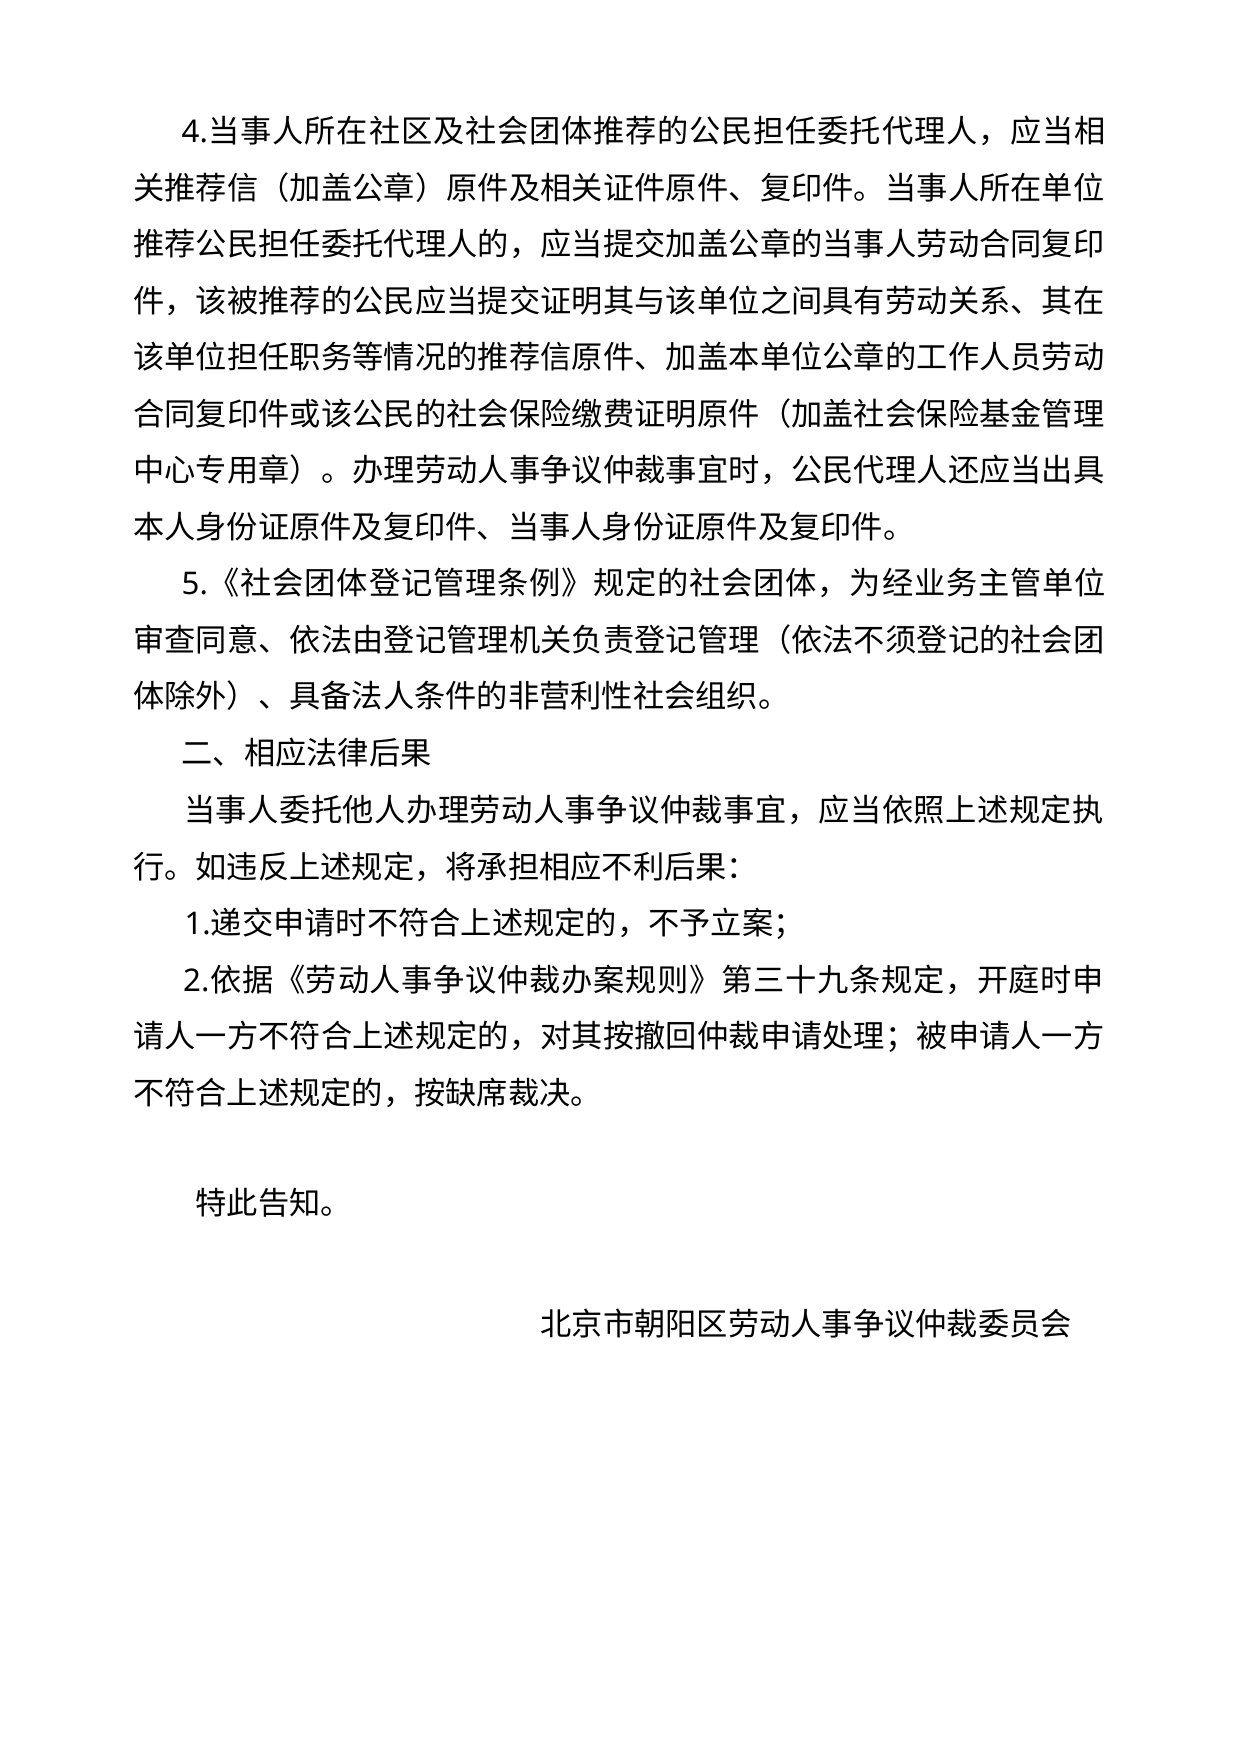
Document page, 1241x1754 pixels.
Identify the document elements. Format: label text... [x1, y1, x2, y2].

text 1.递交申请时不符合上述规定的，不予立案； [184, 898, 1107, 944]
text 2.依据《劳动人事争议仲裁办案规则》第三十九条规定，开庭时申请人一方不符合上述规定的，对其按撤回仲裁申请处理；被申请人一方不符合上述规定的，按缺席裁决。 [133, 955, 1107, 1113]
text 特此告知。 [133, 1178, 1107, 1223]
text 北京市朝阳区劳动人事争议仲裁委员会 [133, 1299, 1107, 1345]
text 5.《社会团体登记管理条例》规定的社会团体，为经业务主管单位审查同意、依法由登记管理机关负责登记管理（依法不须登记的社会团体除外）、具备法人条件的非营利性社会组织。 [133, 558, 1106, 717]
text 当事人委托他人办理劳动人事争议仲裁事宜，应当依照上述规定执行。如违反上述规定，将承担相应不利后果： [133, 785, 1107, 887]
text 4.当事人所在社区及社会团体推荐的公民担任委托代理人，应当相关推荐信（加盖公章）原件及相关证件原件、复印件。当事人所在单位推荐公民担任委托代理人的，应当提交加盖公章的当事人劳动合同复印件，该被推荐的公民应当提交证明其与该单位之间具有劳动关系、其在该单位担任职务等情况的推荐信原件、加盖本单位公章的工作人员劳动合同复印件或该公民的社会保险缴费证明原件（加盖社会保险基金管理中心专用章）。办理劳动人事争议仲裁事宜时，公民代理人还应当出具本人身份证原件及复印件、当事人身份证原件及复印件。 [133, 106, 1106, 547]
text 二、相应法律后果 [133, 728, 1106, 773]
